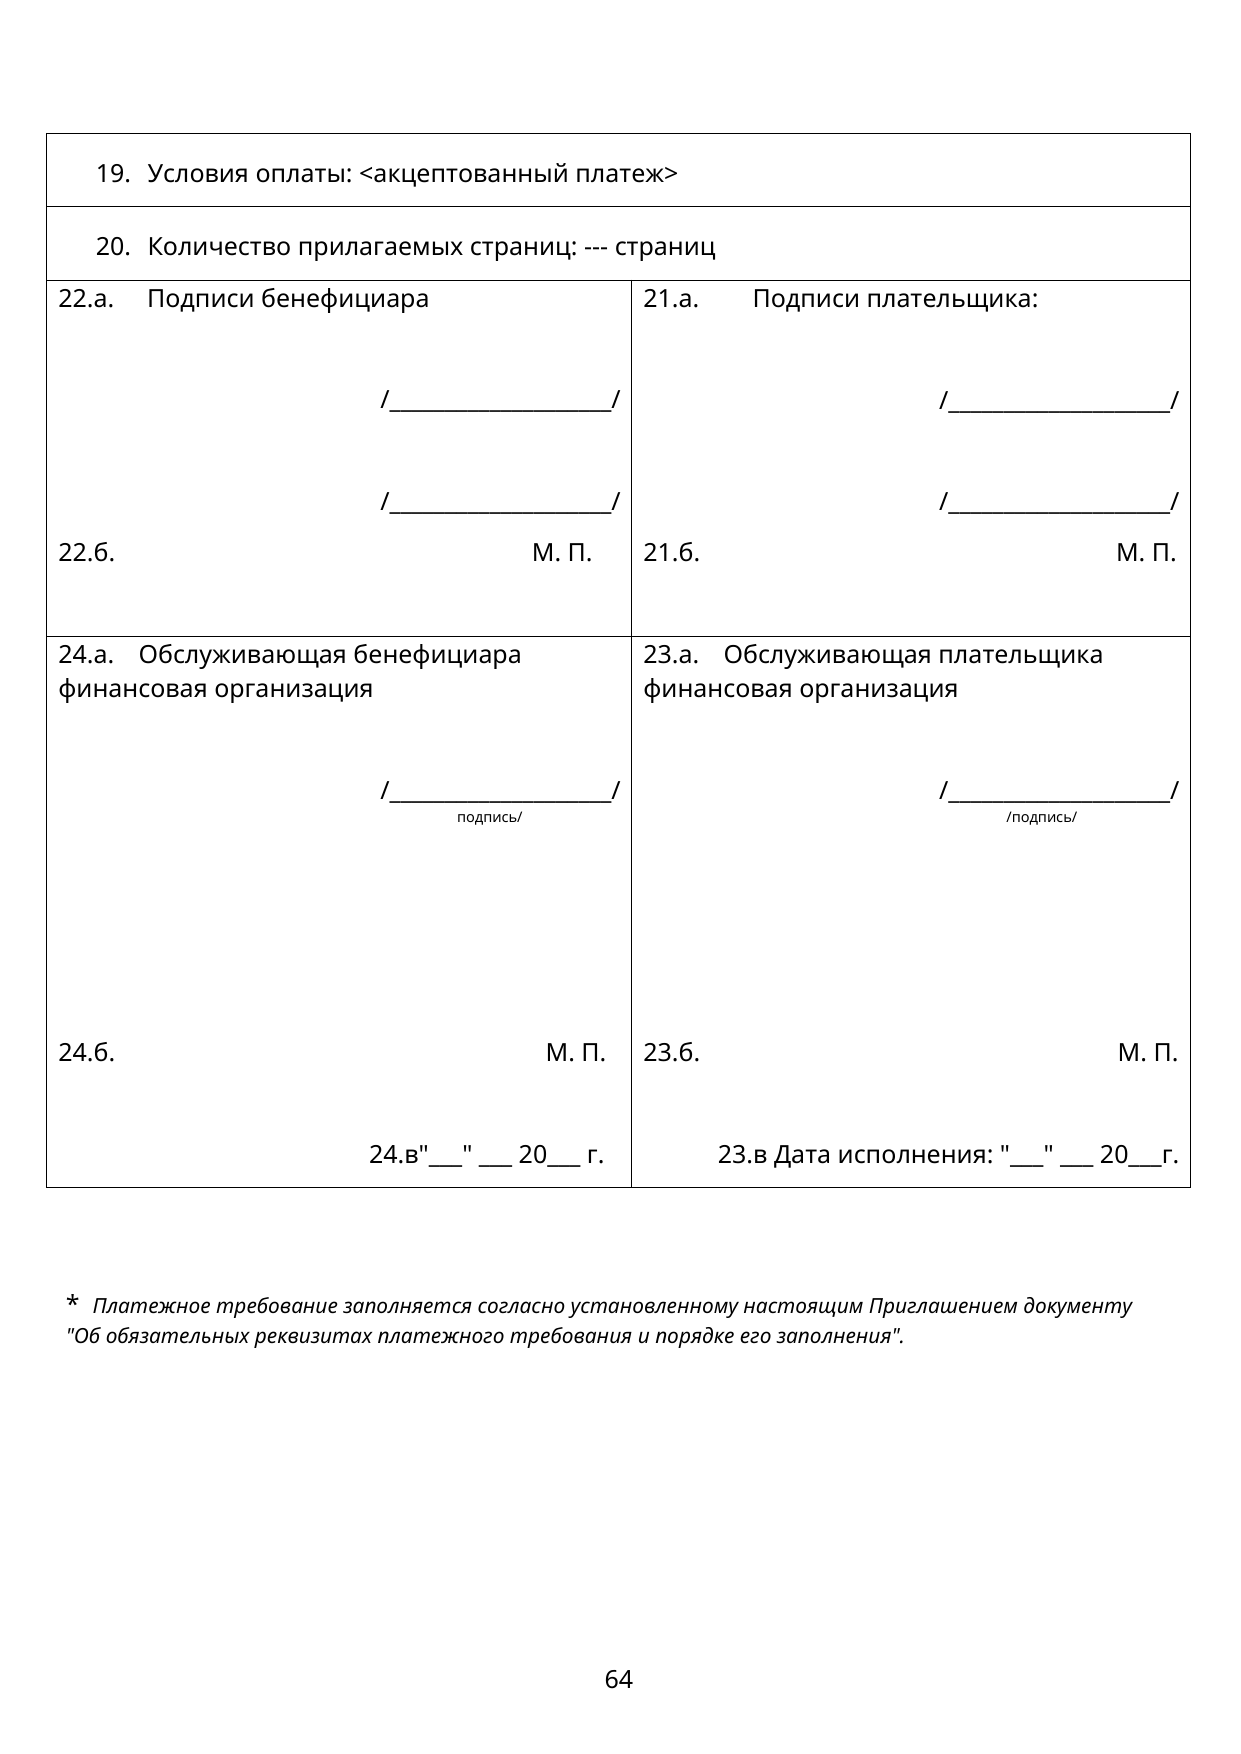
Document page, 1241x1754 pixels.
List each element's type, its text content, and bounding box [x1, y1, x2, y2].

table_cell 24.а. Обслуживающая бенефициара финансовая организация /____________________/ подпись/ [47, 637, 631, 958]
table_cell 19. Условия оплаты: <акцептованный платеж> [47, 134, 1190, 206]
table_cell 22.а. Подписи бенефициара /____________________/ /____________________/ 22.б. М. П. [47, 281, 631, 636]
table_cell 23.а. Обслуживающая плательщика финансовая организация /____________________/ /подпись/ [632, 637, 1190, 958]
table_cell 21.а. Подписи плательщика: /____________________/ /____________________/ 21.б. М. П. [632, 281, 1190, 636]
table_cell 24.б. М. П. 24.в"___" ___ 20___ г. [47, 959, 631, 1187]
table_cell 23.б. М. П. 23.в Дата исполнения: "___" ___ 20___г. [632, 959, 1190, 1187]
table_cell 20. Количество прилагаемых страниц: --- страниц [47, 207, 1190, 279]
text * Платежное требование заполняется согласно установленному настоящим Приглашением документу "Об обязательных реквизитах платежного требования и порядке его заполнения". [66, 1287, 1172, 1349]
